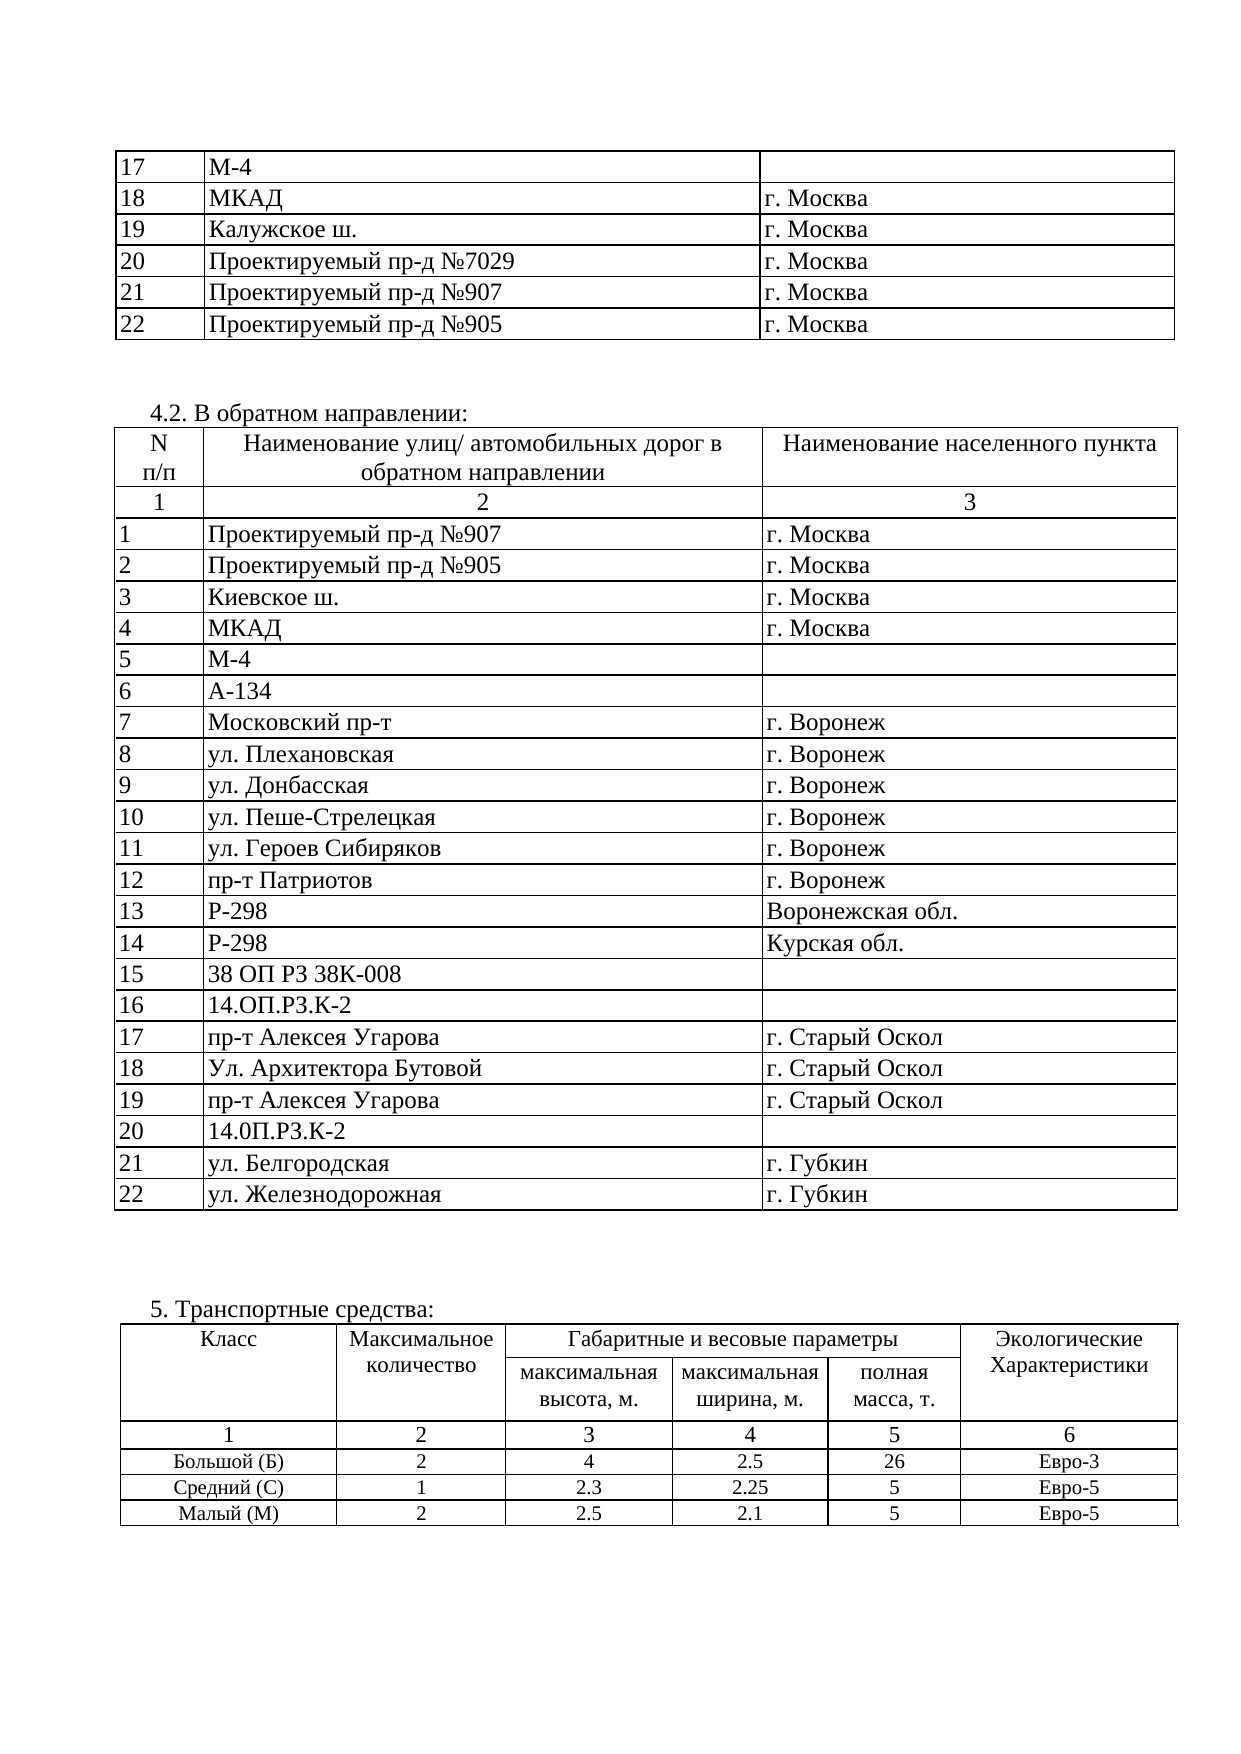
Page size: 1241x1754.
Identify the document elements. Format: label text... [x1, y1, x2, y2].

table_cell Проектируемый пр-д №905 [205, 309, 759, 339]
table_cell ул. Плехановская [204, 739, 762, 769]
table_cell Проектируемый пр-д №905 [204, 550, 762, 580]
table_cell 20 [115, 1116, 203, 1146]
table_cell ул. Пеше-Стрелецкая [204, 802, 762, 832]
table_cell 21 [117, 277, 204, 307]
table_cell г. Воронеж [763, 863, 1177, 894]
text 5. Транспортные средства: [150, 1294, 1090, 1323]
table_cell 2 [115, 550, 203, 580]
table_cell МКАД [205, 183, 759, 213]
table_cell 2.25 [673, 1475, 827, 1499]
table_header Наименование улиц/ автомобильных дорог в обратном направлении [204, 428, 762, 486]
table_cell 5 [829, 1422, 960, 1448]
table_cell г. Старый Оскол [763, 1083, 1177, 1115]
table_cell 2.1 [673, 1501, 827, 1525]
table_cell 1 [121, 1422, 336, 1448]
table_cell Проектируемый пр-д №7029 [205, 246, 759, 276]
table_cell 38 ОП РЗ 38К-008 [204, 959, 762, 989]
table_cell 22 [115, 1179, 203, 1209]
table_cell 2.5 [673, 1450, 827, 1473]
table_cell г. Воронеж [763, 769, 1177, 800]
table_cell г. Москва [761, 215, 1174, 244]
table_cell г. Москва [763, 611, 1177, 643]
table_cell 3 [763, 486, 1177, 517]
table_cell Курская обл. [763, 926, 1177, 957]
table_cell 21 [115, 1147, 203, 1178]
table_cell 5 [115, 644, 203, 674]
table_cell Проектируемый пр-д №907 [204, 519, 762, 548]
text 4.2. В обратном направлении: [150, 398, 1090, 427]
table_cell 6 [961, 1422, 1177, 1448]
table_cell 18 [115, 1053, 203, 1083]
table_cell 15 [115, 959, 203, 989]
table_header N п/п [115, 428, 203, 486]
table_cell г. Воронеж [763, 737, 1177, 769]
table_cell 18 [117, 183, 204, 213]
table_cell 4 [673, 1422, 827, 1448]
table_cell полная масса, т. [829, 1358, 960, 1420]
table_cell Малый (М) [121, 1501, 336, 1525]
table_cell 2 [337, 1422, 505, 1448]
table_header Класс [121, 1325, 336, 1420]
table_cell 17 [117, 152, 204, 181]
table_cell 2 [337, 1501, 505, 1525]
table_cell Киевское ш. [204, 582, 762, 611]
table_cell ул. Донбасская [204, 770, 762, 800]
table_cell Р-298 [204, 928, 762, 957]
table_cell ул. Героев Сибиряков [204, 833, 762, 863]
table_header Экологические Характеристики [961, 1325, 1177, 1420]
table_header Максимальное количество [337, 1325, 505, 1420]
table_cell г. Москва [761, 309, 1174, 339]
table_cell 13 [115, 896, 203, 926]
table_cell Калужское ш. [205, 215, 759, 244]
table_cell максимальная высота, м. [506, 1358, 672, 1420]
table_cell 19 [115, 1084, 203, 1115]
table_cell максимальная ширина, м. [673, 1358, 827, 1420]
table_cell г. Москва [761, 246, 1174, 276]
table_cell г. Воронеж [763, 832, 1177, 863]
table_cell 2.3 [506, 1475, 672, 1499]
table_cell 4 [115, 613, 203, 643]
table_cell [763, 989, 1177, 1020]
table_cell 10 [115, 801, 203, 832]
table_cell МКАД [204, 613, 762, 643]
table_cell [763, 674, 1177, 706]
table_cell Евро-5 [961, 1475, 1177, 1499]
table_cell М-4 [204, 645, 762, 674]
table_cell 1 [115, 487, 203, 517]
table_cell г. Москва [761, 183, 1174, 213]
table_cell 5 [829, 1475, 960, 1499]
table_cell 17 [115, 1021, 203, 1052]
table_cell Средний (С) [121, 1475, 336, 1499]
table_cell 7 [115, 707, 203, 737]
table_cell [763, 958, 1177, 989]
table_cell ул. Белгородская [204, 1148, 762, 1178]
table_cell 9 [115, 770, 203, 800]
table_cell г. Губкин [763, 1146, 1177, 1178]
table_cell 3 [506, 1422, 672, 1448]
table_cell Проектируемый пр-д №907 [205, 277, 759, 307]
table_cell Ул. Архитектора Бутовой [204, 1053, 762, 1083]
table_cell г. Москва [763, 517, 1177, 548]
table_cell 14 [115, 927, 203, 957]
table_cell пр-т Алексея Угарова [204, 1085, 762, 1115]
table_cell Р-298 [204, 896, 762, 926]
table_cell 26 [829, 1450, 960, 1473]
table_cell А-134 [204, 676, 762, 706]
table_cell [763, 1115, 1177, 1146]
table_cell пр-т Алексея Угарова [204, 1022, 762, 1052]
table_cell 8 [115, 738, 203, 769]
table_cell 22 [117, 309, 204, 339]
table_cell 20 [117, 246, 204, 276]
table_cell [763, 643, 1177, 674]
table_cell 5 [829, 1501, 960, 1525]
table_cell 3 [115, 581, 203, 611]
table_cell г. Старый Оскол [763, 1052, 1177, 1083]
table_cell М-4 [205, 152, 759, 181]
table_cell 2.5 [506, 1501, 672, 1525]
table_cell 16 [115, 990, 203, 1020]
table_cell Большой (Б) [121, 1450, 336, 1473]
table_cell 14.0П.РЗ.К-2 [204, 1116, 762, 1146]
table_cell 11 [115, 833, 203, 863]
table_cell 6 [115, 675, 203, 706]
table_cell Воронежская обл. [763, 895, 1177, 926]
table_cell пр-т Патриотов [204, 865, 762, 894]
table_cell 12 [115, 864, 203, 894]
table_cell Московский пр-т [204, 707, 762, 737]
table_cell г. Воронеж [763, 706, 1177, 737]
table_cell ул. Железнодорожная [204, 1179, 762, 1209]
table_cell Евро-5 [961, 1501, 1177, 1525]
table_cell г. Москва [763, 580, 1177, 611]
table_cell [761, 152, 1174, 181]
table_header Наименование населенного пункта [763, 428, 1177, 486]
table_cell 1 [337, 1475, 505, 1499]
table_cell г. Москва [763, 549, 1177, 580]
table_cell 14.ОП.РЗ.К-2 [204, 991, 762, 1020]
table_cell 19 [117, 215, 204, 244]
table_cell г. Старый Оскол [763, 1020, 1177, 1052]
table_cell 2 [337, 1450, 505, 1473]
table_cell г. Воронеж [763, 800, 1177, 832]
table_cell 1 [115, 518, 203, 548]
table_cell Евро-3 [961, 1450, 1177, 1473]
table_cell г. Москва [761, 277, 1174, 307]
table_cell 2 [204, 487, 762, 517]
table_cell 4 [506, 1450, 672, 1473]
table_cell г. Губкин [763, 1178, 1177, 1209]
table_header Габаритные и весовые параметры [506, 1325, 960, 1357]
